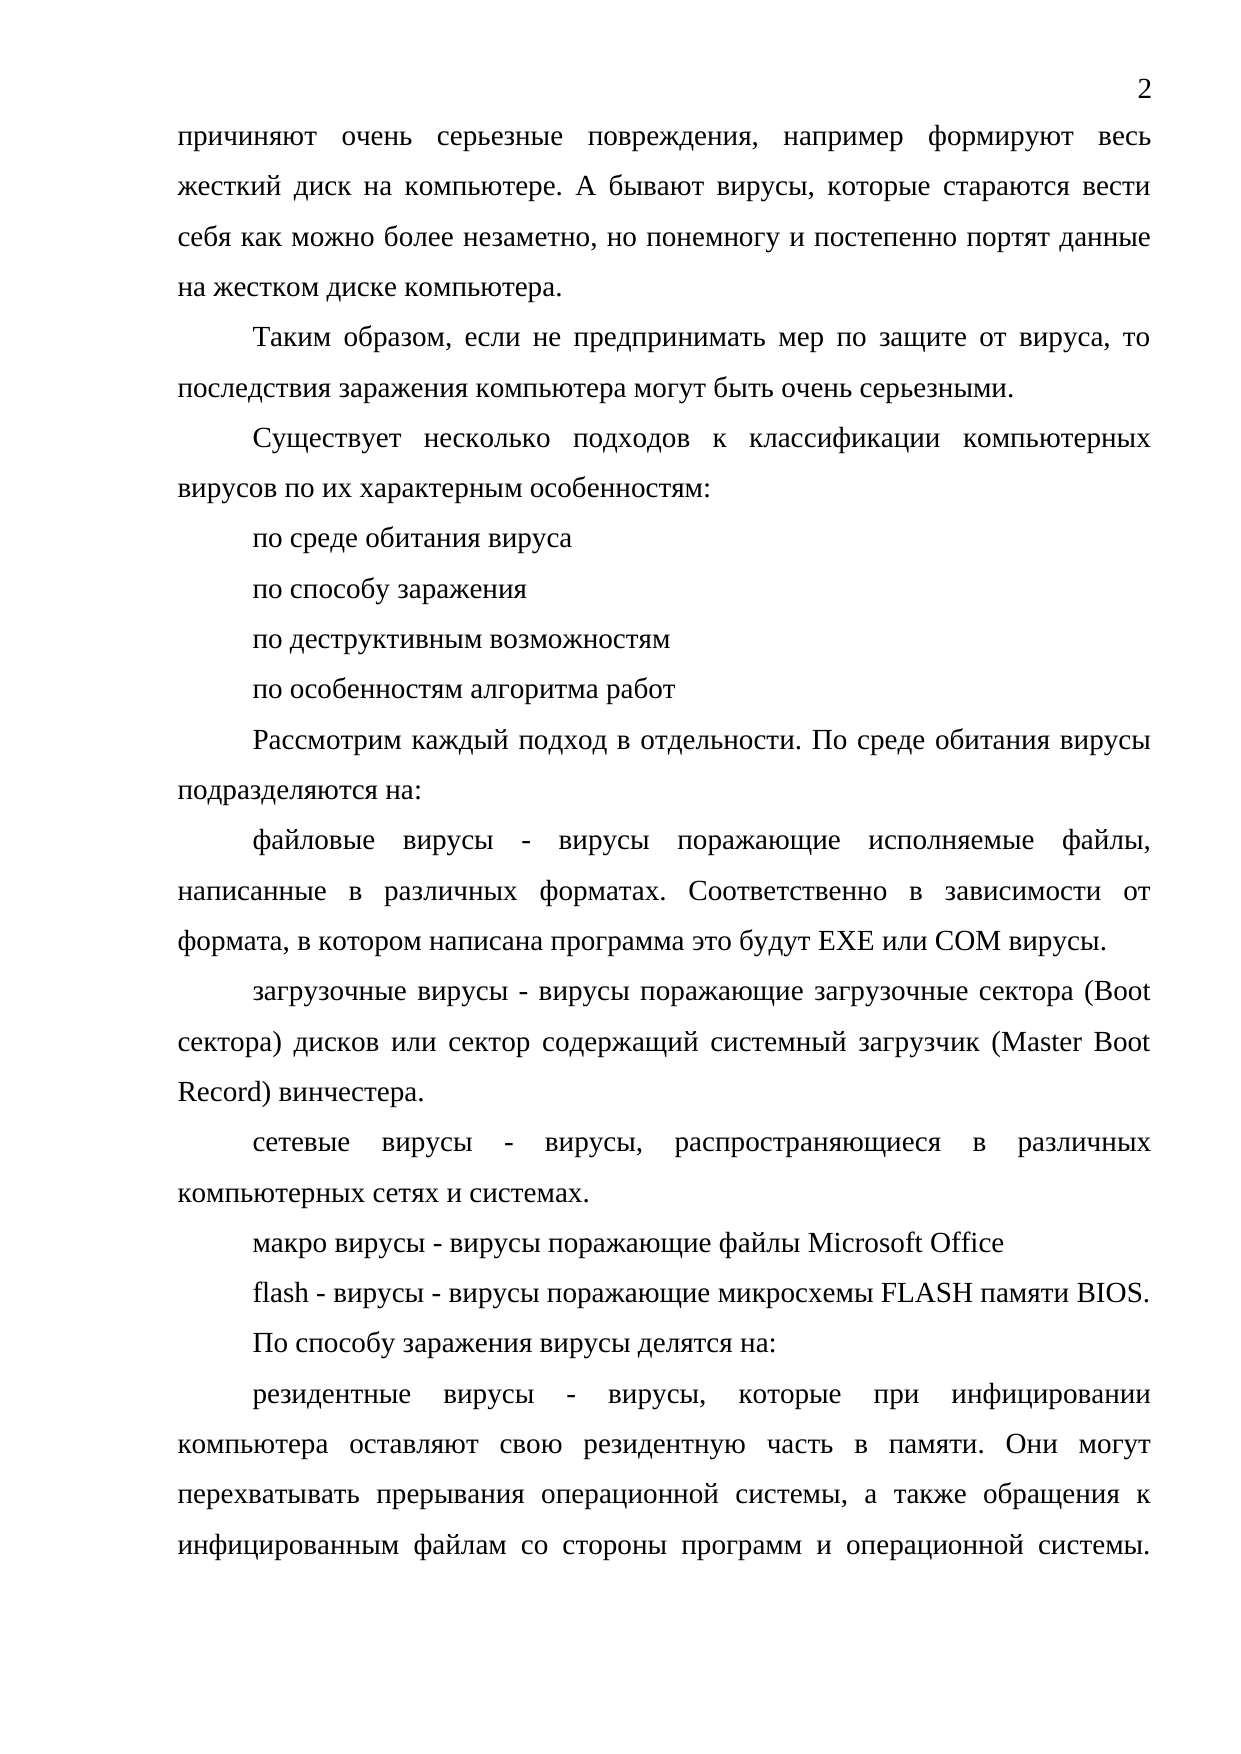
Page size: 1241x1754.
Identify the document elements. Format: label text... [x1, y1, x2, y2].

text по деструктивным возможностям [177, 621, 1152, 655]
text Рассмотрим каждый подход в отдельности. По среде обитания вирусы подразделяются на: [177, 722, 1152, 806]
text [177, 118, 1152, 303]
text макро вирусы - вирусы поражающие файлы Microsoft Office [177, 1225, 1152, 1258]
text По способу заражения вирусы делятся на: [177, 1326, 1152, 1359]
text по способу заражения [177, 571, 1152, 604]
text загрузочные вирусы - вирусы поражающие загрузочные сектора (Boot сектора) дисков или сектор содержащий системный загрузчик (Master Boot Record) винчестера. [177, 973, 1152, 1108]
text Существует несколько подходов к классификации компьютерных вирусов по их характерным особенностям: [177, 420, 1152, 504]
text по среде обитания вируса [177, 521, 1152, 554]
text Таким образом, если не предпринимать мер по защите от вируса, то последствия заражения компьютера могут быть очень серьезными. [177, 319, 1152, 403]
text сетевые вирусы - вирусы, распространяющиеся в различных компьютерных сетях и системах. [177, 1124, 1152, 1208]
text файловые вирусы - вирусы поражающие исполняемые файлы, написанные в различных форматах. Соответственно в зависимости от формата, в котором написана программа это будут EXE или COM вирусы. [177, 822, 1152, 957]
text flash - вирусы - вирусы поражающие микросхемы FLASH памяти BIOS. [177, 1275, 1152, 1309]
text по особенностям алгоритма работ [177, 672, 1152, 705]
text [177, 1376, 1152, 1560]
